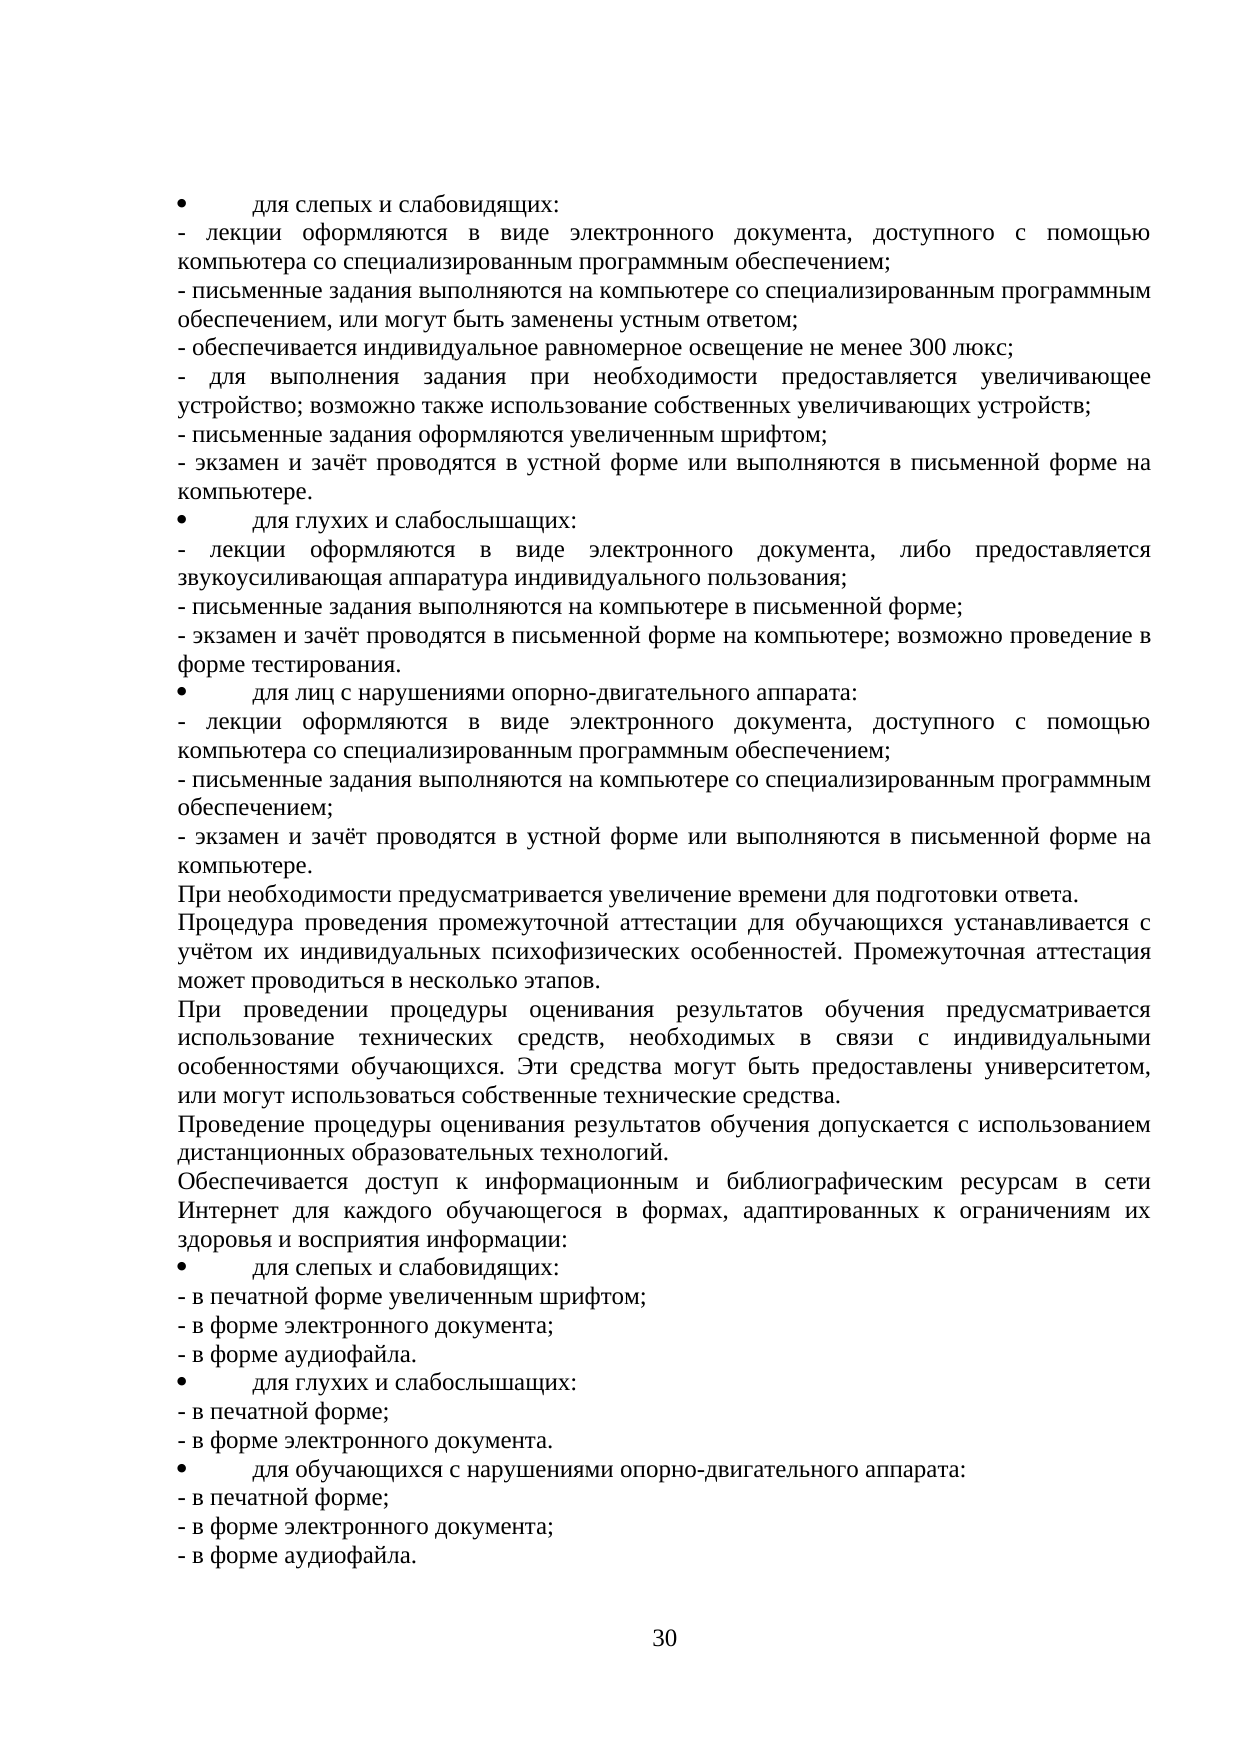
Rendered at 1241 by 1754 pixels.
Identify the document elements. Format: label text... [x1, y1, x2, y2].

text - письменные задания выполняются на компьютере со специализированным программным обеспечением, или могут быть заменены устным ответом; [177, 275, 1152, 332]
text - в печатной форме; [177, 1482, 1152, 1511]
list для глухих и слабослышащих: [177, 1367, 1152, 1396]
text - письменные задания оформляются увеличенным шрифтом; [177, 419, 1152, 447]
text Процедура проведения промежуточной аттестации для обучающихся устанавливается с учётом их индивидуальных психофизических особенностей. Промежуточная аттестация может проводиться в несколько этапов. [177, 907, 1152, 994]
text - в форме электронного документа; [177, 1310, 1152, 1339]
text - экзамен и зачёт проводятся в устной форме или выполняются в письменной форме на компьютере. [177, 447, 1152, 505]
text - лекции оформляются в виде электронного документа, либо предоставляется звукоусиливающая аппаратура индивидуального пользования; [177, 534, 1152, 591]
list для глухих и слабослышащих: [177, 505, 1152, 534]
text При проведении процедуры оценивания результатов обучения предусматривается использование технических средств, необходимых в связи с индивидуальными особенностями обучающихся. Эти средства могут быть предоставлены университетом, или могут использоваться собственные технические средства. [177, 994, 1152, 1109]
text - в печатной форме увеличенным шрифтом; [177, 1281, 1152, 1310]
text - письменные задания выполняются на компьютере со специализированным программным обеспечением; [177, 764, 1152, 821]
text При необходимости предусматривается увеличение времени для подготовки ответа. [177, 879, 1152, 907]
text - в форме электронного документа; [177, 1511, 1152, 1540]
text - в форме аудиофайла. [177, 1339, 1152, 1367]
list для слепых и слабовидящих: [177, 1252, 1152, 1281]
text - лекции оформляются в виде электронного документа, доступного с помощью компьютера со специализированным программным обеспечением; [177, 217, 1152, 275]
list для обучающихся с нарушениями опорно-двигательного аппарата: [177, 1454, 1152, 1482]
text Обеспечивается доступ к информационным и библиографическим ресурсам в сети Интернет для каждого обучающегося в формах, адаптированных к ограничениям их здоровья и восприятия информации: [177, 1166, 1152, 1252]
text - письменные задания выполняются на компьютере в письменной форме; [177, 591, 1152, 620]
text - в печатной форме; [177, 1396, 1152, 1425]
text - лекции оформляются в виде электронного документа, доступного с помощью компьютера со специализированным программным обеспечением; [177, 706, 1152, 764]
list для лиц с нарушениями опорно-двигательного аппарата: [177, 677, 1152, 706]
text - в форме аудиофайла. [177, 1540, 1152, 1569]
list для слепых и слабовидящих: [177, 189, 1152, 217]
text - для выполнения задания при необходимости предоставляется увеличивающее устройство; возможно также использование собственных увеличивающих устройств; [177, 361, 1152, 419]
text - обеспечивается индивидуальное равномерное освещение не менее 300 люкс; [177, 332, 1152, 361]
text - в форме электронного документа. [177, 1425, 1152, 1454]
text - экзамен и зачёт проводятся в письменной форме на компьютере; возможно проведение в форме тестирования. [177, 620, 1152, 677]
text - экзамен и зачёт проводятся в устной форме или выполняются в письменной форме на компьютере. [177, 821, 1152, 879]
text Проведение процедуры оценивания результатов обучения допускается с использованием дистанционных образовательных технологий. [177, 1109, 1152, 1166]
